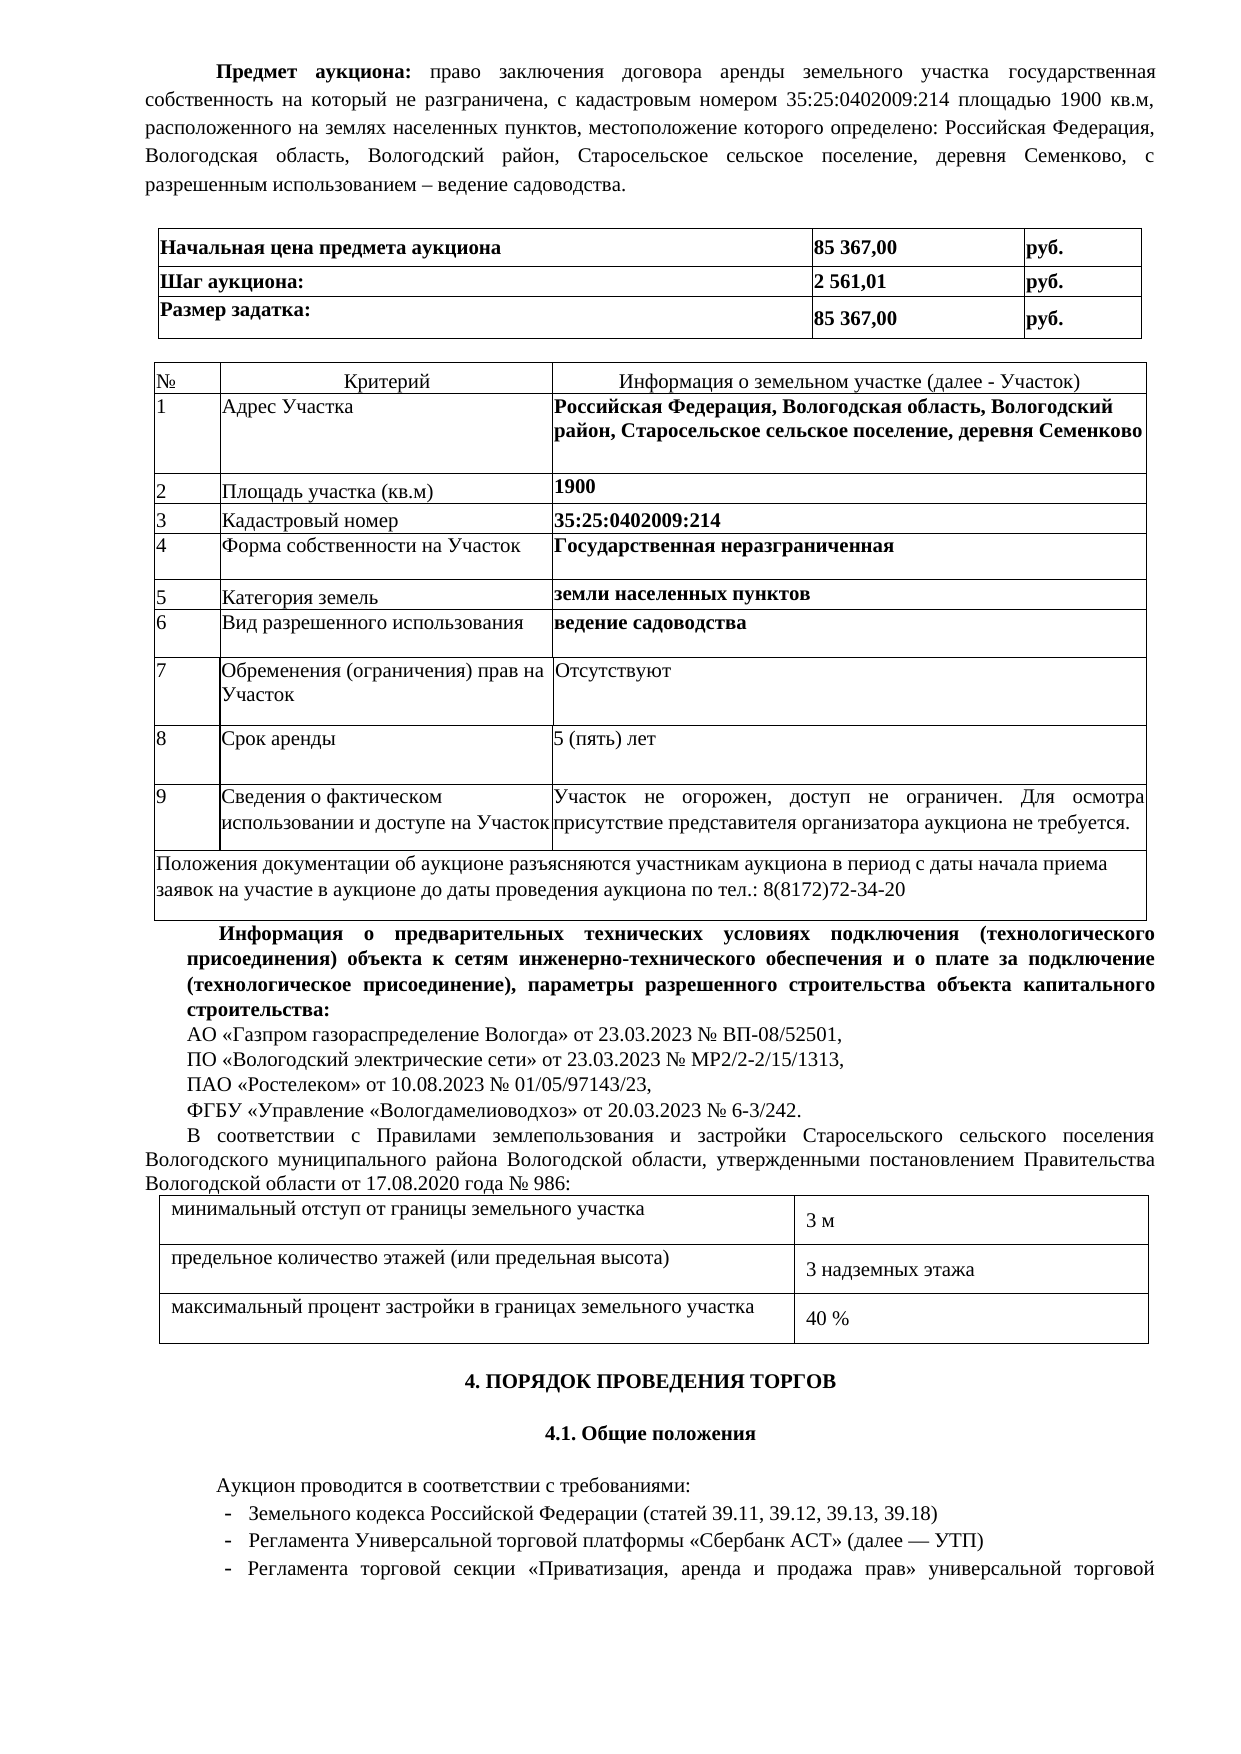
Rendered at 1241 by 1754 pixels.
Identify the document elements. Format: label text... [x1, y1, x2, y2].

table_cell 5 [155, 580, 220, 609]
table_header Информация о земельном участке (далее - Участок) [553, 363, 1146, 393]
table_cell 3 надземных этажа [795, 1245, 1148, 1293]
table_header минимальный отступ от границы земельного участка [160, 1196, 794, 1244]
table_cell 2 561,01 [813, 267, 1024, 296]
table_cell Положения документации об аукционе разъясняются участникам аукциона в период с даты начала приема заявок на участие в аукционе до даты проведения аукциона по тел.: 8(8172)72-34-20 [155, 851, 1146, 920]
table_cell Адрес Участка [221, 394, 552, 473]
table_cell Участок не огорожен, доступ не ограничен. Для осмотра присутствие представителя организатора аукциона не требуется. [553, 785, 1146, 850]
table_cell Кадастровый номер [221, 504, 552, 532]
table_header Начальная цена предмета аукциона [159, 229, 812, 266]
table_cell руб. [1025, 297, 1141, 338]
table_cell Размер задатка: [159, 297, 812, 338]
text Предмет аукциона: право заключения договора аренды земельного участка государственная собственность на который не разграничена, с кадастровым номером 35:25:0402009:214 площадью 1900 кв.м, расположенного на землях населенных пунктов, местоположение которого определено: Российская Федерация, Вологодская область, Вологодский район, Старосельское сельское поселение, деревня Семенково, с разрешенным использованием – ведение садоводства. [145, 59, 1156, 196]
table_cell Категория земель [221, 580, 552, 609]
table_cell Отсутствуют [554, 658, 1146, 725]
table_cell 5 (пять) лет [553, 726, 1146, 783]
table_cell Российская Федерация, Вологодская область, Вологодский район, Старосельское сельское поселение, деревня Семенково [553, 394, 1146, 473]
text АО «Газпром газораспределение Вологда» от 23.03.2023 № ВП-08/52501, [145, 1022, 1156, 1046]
table_cell 1900 [553, 474, 1146, 503]
table_cell земли населенных пунктов [553, 580, 1146, 609]
text В соответствии с Правилами землепользования и застройки Старосельского сельского поселения Вологодского муниципального района Вологодской области, утвержденными постановлением Правительства Вологодской области от 17.08.2020 года № 986: [145, 1123, 1156, 1195]
text ПАО «Ростелеком» от 10.08.2023 № 01/05/97143/23, [145, 1072, 1156, 1096]
text 4. ПОРЯДОК ПРОВЕДЕНИЯ ТОРГОВ [145, 1369, 1156, 1393]
table_cell 3 [155, 504, 220, 532]
table_header руб. [1025, 229, 1141, 266]
table_cell 35:25:0402009:214 [553, 504, 1146, 532]
list Земельного кодекса Российской Федерации (статей 39.11, 39.12, 39.13, 39.18) [145, 1498, 1156, 1525]
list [145, 1554, 1156, 1580]
table_cell 8 [155, 726, 219, 783]
text Аукцион проводится в соответствии с требованиями: [145, 1473, 1156, 1497]
table_cell ведение садоводства [553, 610, 1146, 657]
table_cell руб. [1025, 267, 1141, 296]
text 4.1. Общие положения [145, 1421, 1156, 1445]
list Регламента Универсальной торговой платформы «Сбербанк АСТ» (далее — УТП) [145, 1526, 1156, 1552]
table_cell 40 % [795, 1294, 1148, 1342]
table_header 85 367,00 [813, 229, 1024, 266]
text ПО «Вологодский электрические сети» от 23.03.2023 № МР2/2-2/15/1313, [145, 1047, 1156, 1071]
table_cell максимальный процент застройки в границах земельного участка [160, 1294, 794, 1342]
text ФГБУ «Управление «Вологдамелиоводхоз» от 20.03.2023 № 6-3/242. [145, 1098, 1156, 1122]
table_header 3 м [795, 1196, 1148, 1244]
table_cell предельное количество этажей (или предельная высота) [160, 1245, 794, 1293]
table_cell 7 [155, 658, 219, 725]
table_cell Шаг аукциона: [159, 267, 812, 296]
table_cell 4 [155, 534, 220, 579]
table_cell Площадь участка (кв.м) [221, 474, 552, 503]
table_cell 9 [155, 785, 219, 850]
table_cell Государственная неразграниченная [553, 534, 1146, 579]
table_cell Сведения о фактическом использовании и доступе на Участок [221, 785, 552, 850]
table_cell 85 367,00 [813, 297, 1024, 338]
table_header № [155, 363, 220, 393]
table_cell Вид разрешенного использования [221, 610, 552, 657]
table_cell 1 [155, 394, 220, 473]
table_cell Обременения (ограничения) прав на Участок [221, 658, 553, 725]
table_cell 2 [155, 474, 220, 503]
table_cell 6 [155, 610, 220, 657]
table_header Критерий [221, 363, 552, 393]
text Информация о предварительных технических условиях подключения (технологического присоединения) объекта к сетям инженерно-технического обеспечения и о плате за подключение (технологическое присоединение), параметры разрешенного строительства объекта капитального строительства: [187, 921, 1156, 1021]
table_cell Срок аренды [221, 726, 552, 783]
table_cell Форма собственности на Участок [221, 534, 552, 579]
